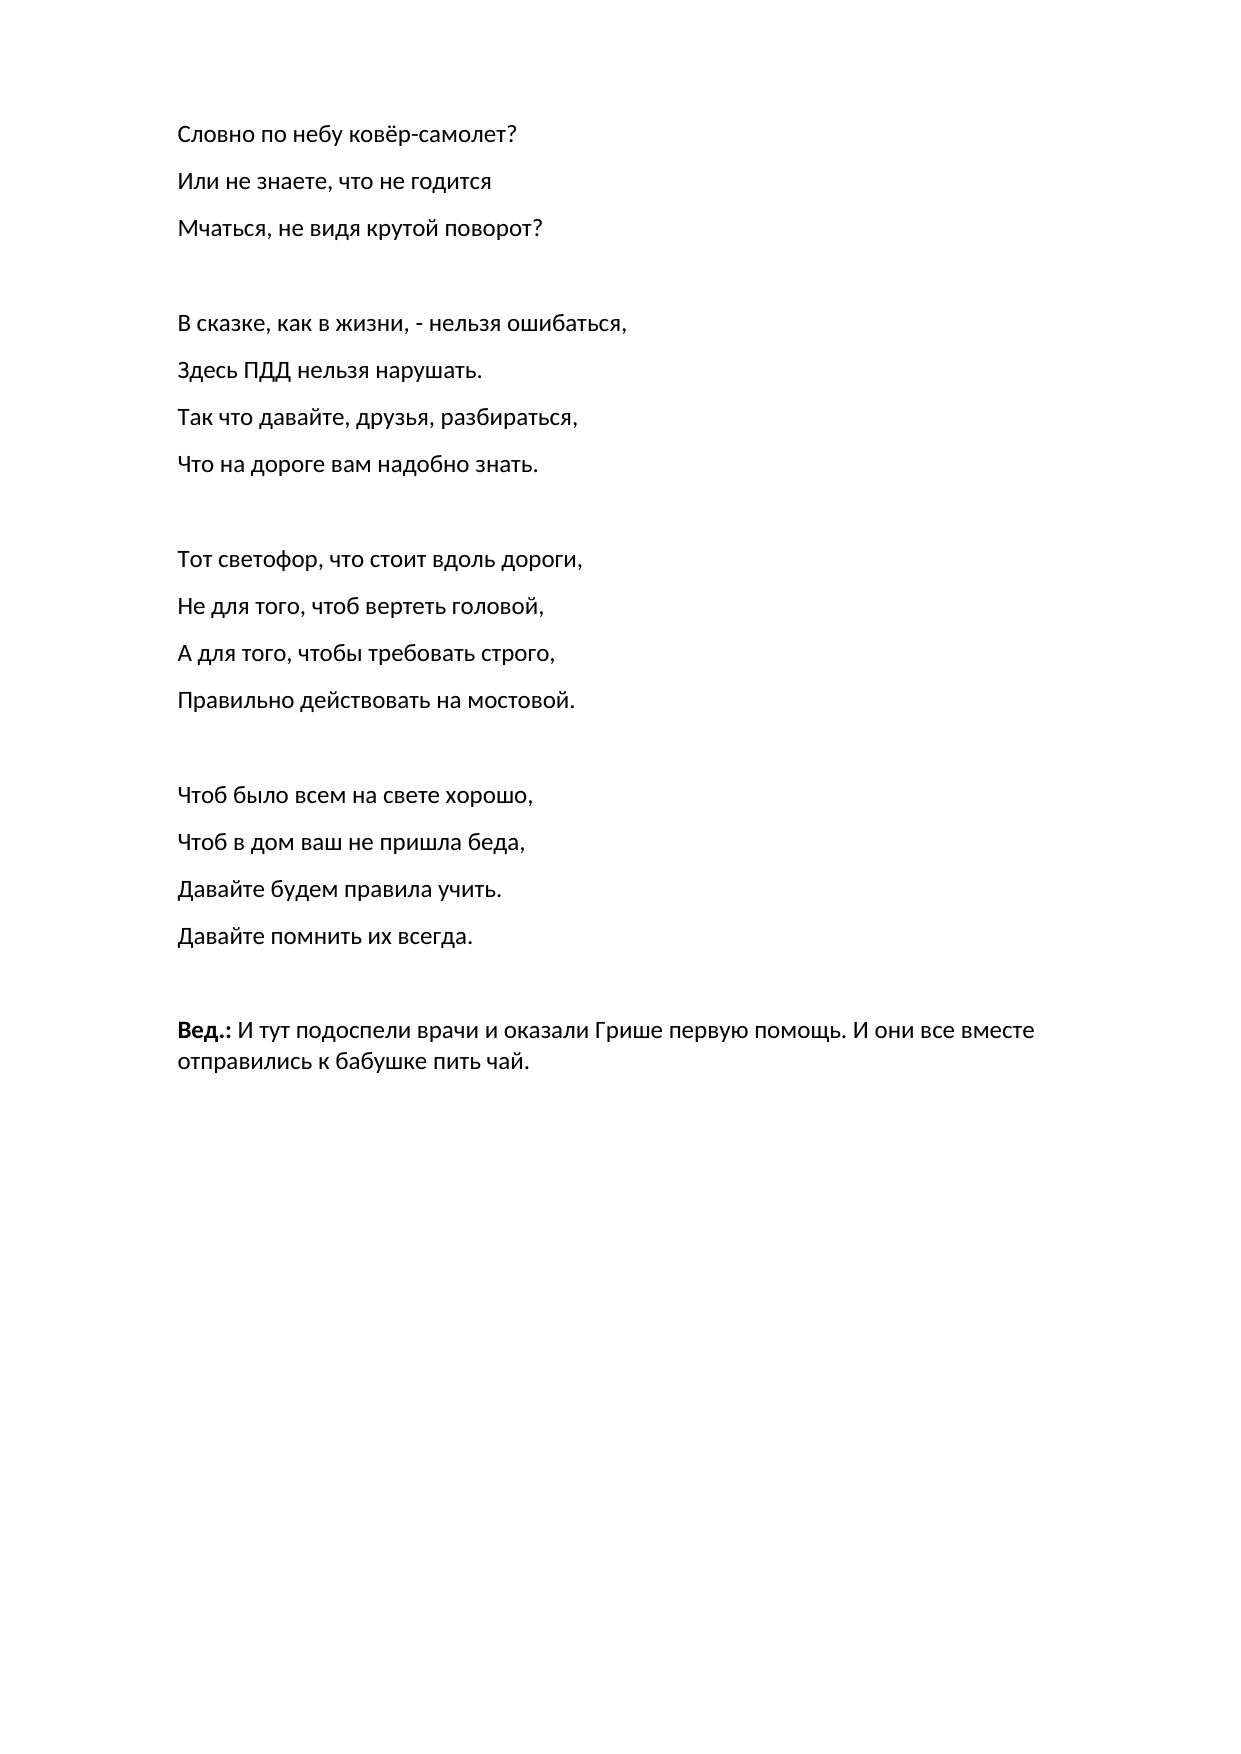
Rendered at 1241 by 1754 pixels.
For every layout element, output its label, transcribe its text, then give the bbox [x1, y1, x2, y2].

text Давайте помнить их всегда. [177, 920, 1152, 951]
text В сказке, как в жизни, - нельзя ошибаться, [177, 307, 1152, 337]
text Так что давайте, друзья, разбираться, [177, 401, 1152, 432]
text Давайте будем правила учить. [177, 873, 1152, 904]
text А для того, чтобы требовать строго, [177, 637, 1152, 668]
text Чтоб было всем на свете хорошо, [177, 779, 1152, 809]
text Тот светофор, что стоит вдоль дороги, [177, 543, 1152, 573]
text Не для того, чтоб вертеть головой, [177, 590, 1152, 621]
text Здесь ПДД нельзя нарушать. [177, 354, 1152, 384]
text Вед.: И тут подоспели врачи и оказали Грише первую помощь. И они все вместе отправились к бабушке пить чай. [177, 1015, 1152, 1076]
text Чтоб в дом ваш не пришла беда, [177, 826, 1152, 856]
text Правильно действовать на мостовой. [177, 684, 1152, 715]
text Что на дороге вам надобно знать. [177, 448, 1152, 479]
text Словно по небу ковёр-самолет? [177, 118, 1152, 149]
text Мчаться, не видя крутой поворот? [177, 212, 1152, 243]
text Или не знаете, что не годится [177, 165, 1152, 196]
